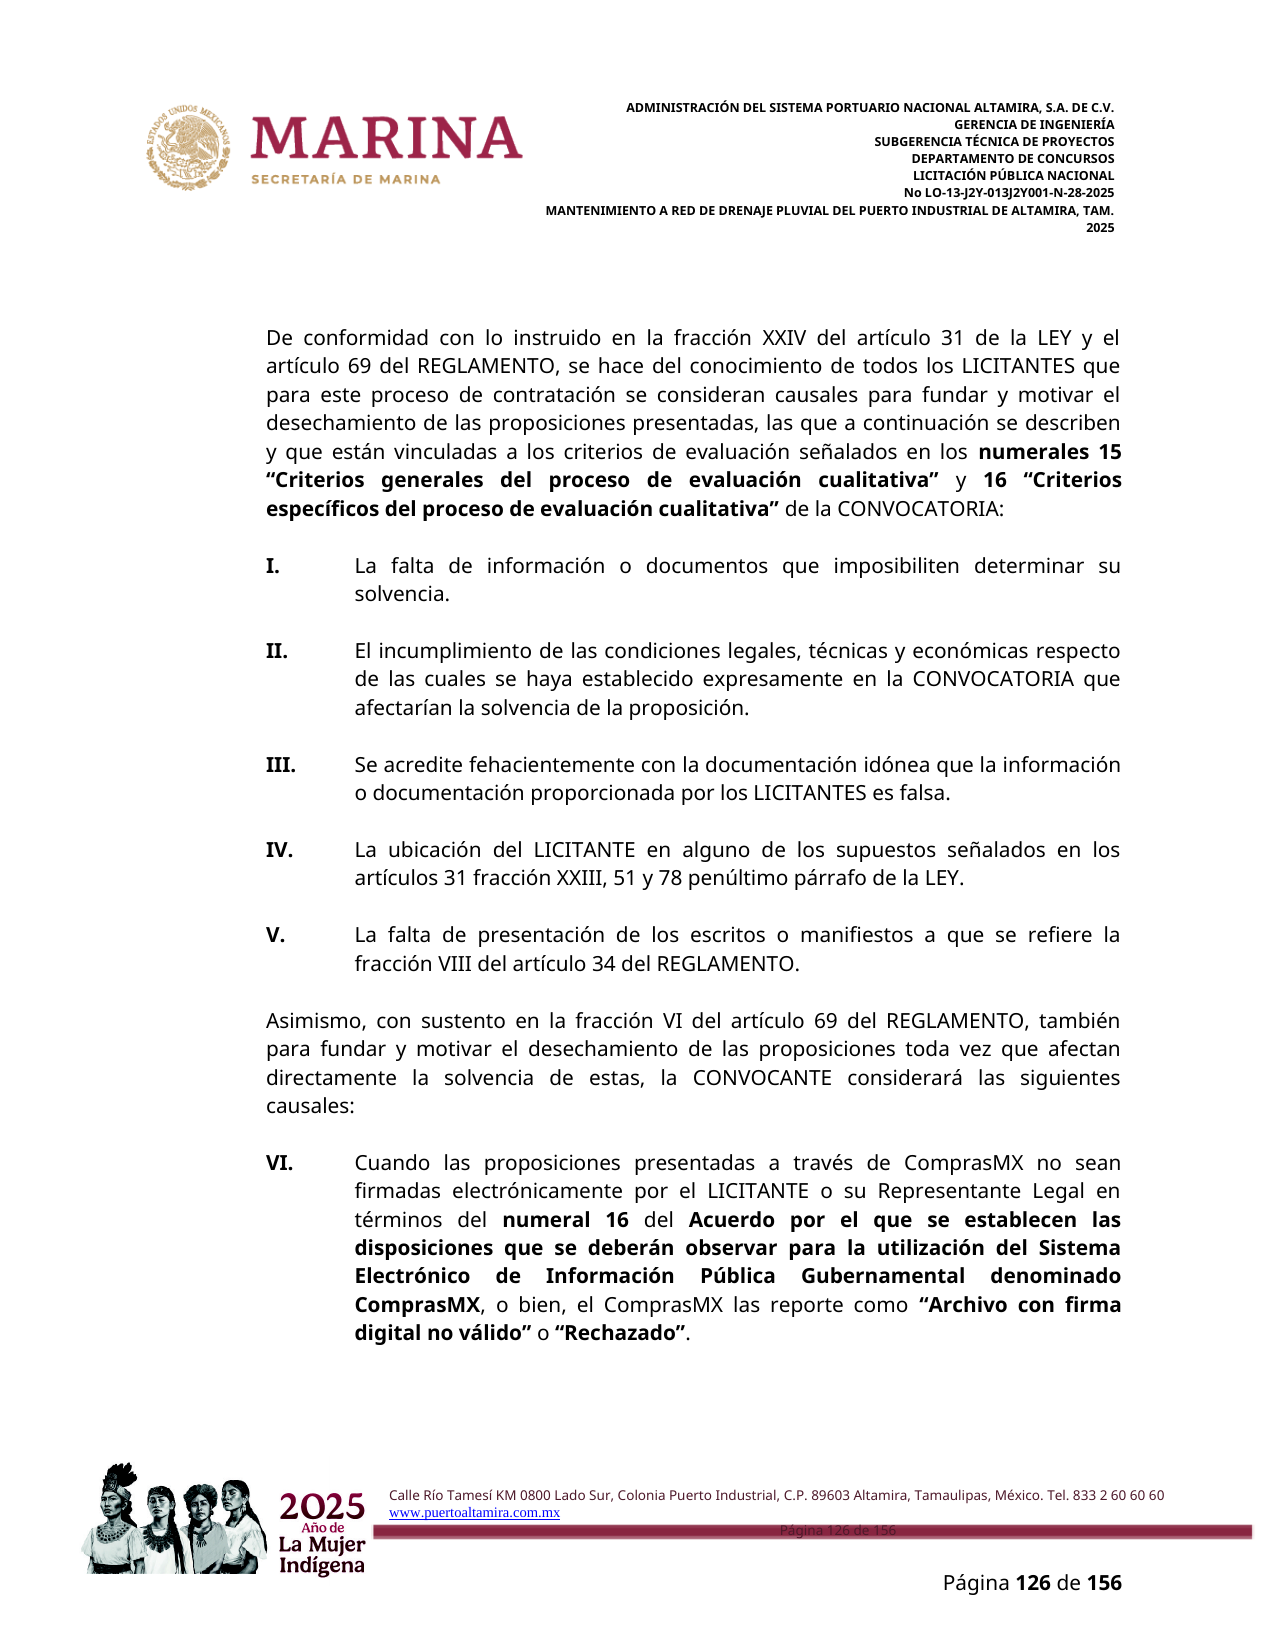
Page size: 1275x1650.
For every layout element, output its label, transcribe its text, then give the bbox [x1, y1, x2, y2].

list Cuando las proposiciones presentadas a través de ComprasMX no sean firmadas electrónicamente por el LICITANTE o su Representante Legal en términos del numeral 16 del Acuerdo por el que se establecen las disposiciones que se deberán observar para la utilización del Sistema Electrónico de Información Pública Gubernamental denominado ComprasMX, o bien, el ComprasMX las reporte como “Archivo con firma digital no válido” o “Rechazado”. [266, 1148, 1122, 1347]
picture [146, 101, 543, 191]
text De conformidad con lo instruido en la fracción XXIV del artículo 31 de la LEY y el artículo 69 del REGLAMENTO, se hace del conocimiento de todos los LICITANTES que para este proceso de contratación se consideran causales para fundar y motivar el desechamiento de las proposiciones presentadas, las que a continuación se describen y que están vinculadas a los criterios de evaluación señalados en los numerales 15 “Criterios generales del proceso de evaluación cualitativa” y 16 “Criterios específicos del proceso de evaluación cualitativa” de la CONVOCATORIA: [266, 323, 1122, 522]
list La ubicación del LICITANTE en alguno de los supuestos señalados en los artículos 31 fracción XXIII, 51 y 78 penúltimo párrafo de la LEY. [266, 835, 1122, 892]
text Asimismo, con sustento en la fracción VI del artículo 69 del REGLAMENTO, también para fundar y motivar el desechamiento de las proposiciones toda vez que afectan directamente la solvencia de estas, la CONVOCANTE considerará las siguientes causales: [266, 1006, 1122, 1119]
list La falta de presentación de los escritos o manifiestos a que se refiere la fracción VIII del artículo 34 del REGLAMENTO. [266, 920, 1122, 977]
list La falta de información o documentos que imposibiliten determinar su solvencia. [266, 551, 1122, 608]
list Se acredite fehacientemente con la documentación idónea que la información o documentación proporcionada por los LICITANTES es falsa. [266, 750, 1122, 807]
picture [11, 1456, 1256, 1586]
list El incumplimiento de las condiciones legales, técnicas y económicas respecto de las cuales se haya establecido expresamente en la CONVOCATORIA que afectarían la solvencia de la proposición. [266, 636, 1122, 721]
